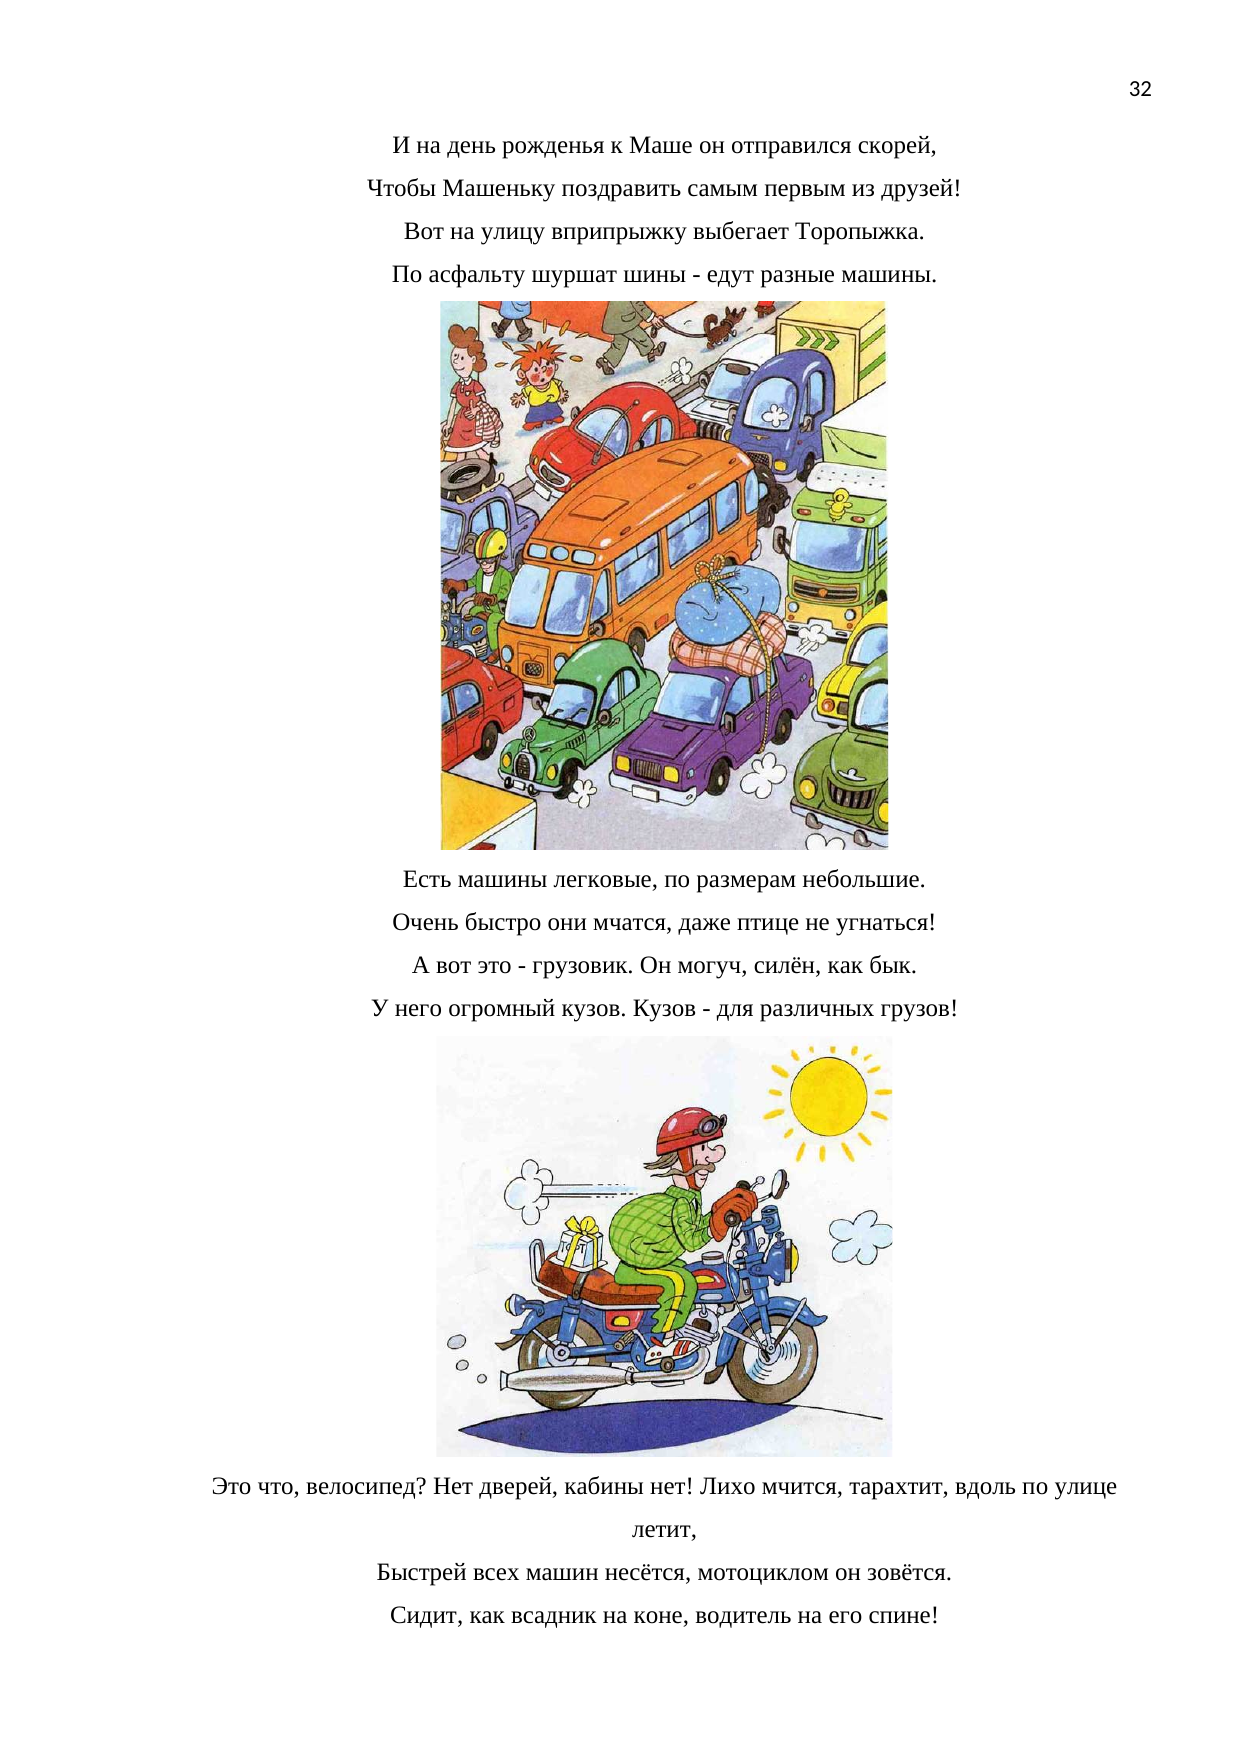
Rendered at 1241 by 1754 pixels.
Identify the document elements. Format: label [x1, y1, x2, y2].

picture [440, 301, 889, 850]
text [177, 130, 1152, 1629]
picture [436, 1036, 893, 1457]
